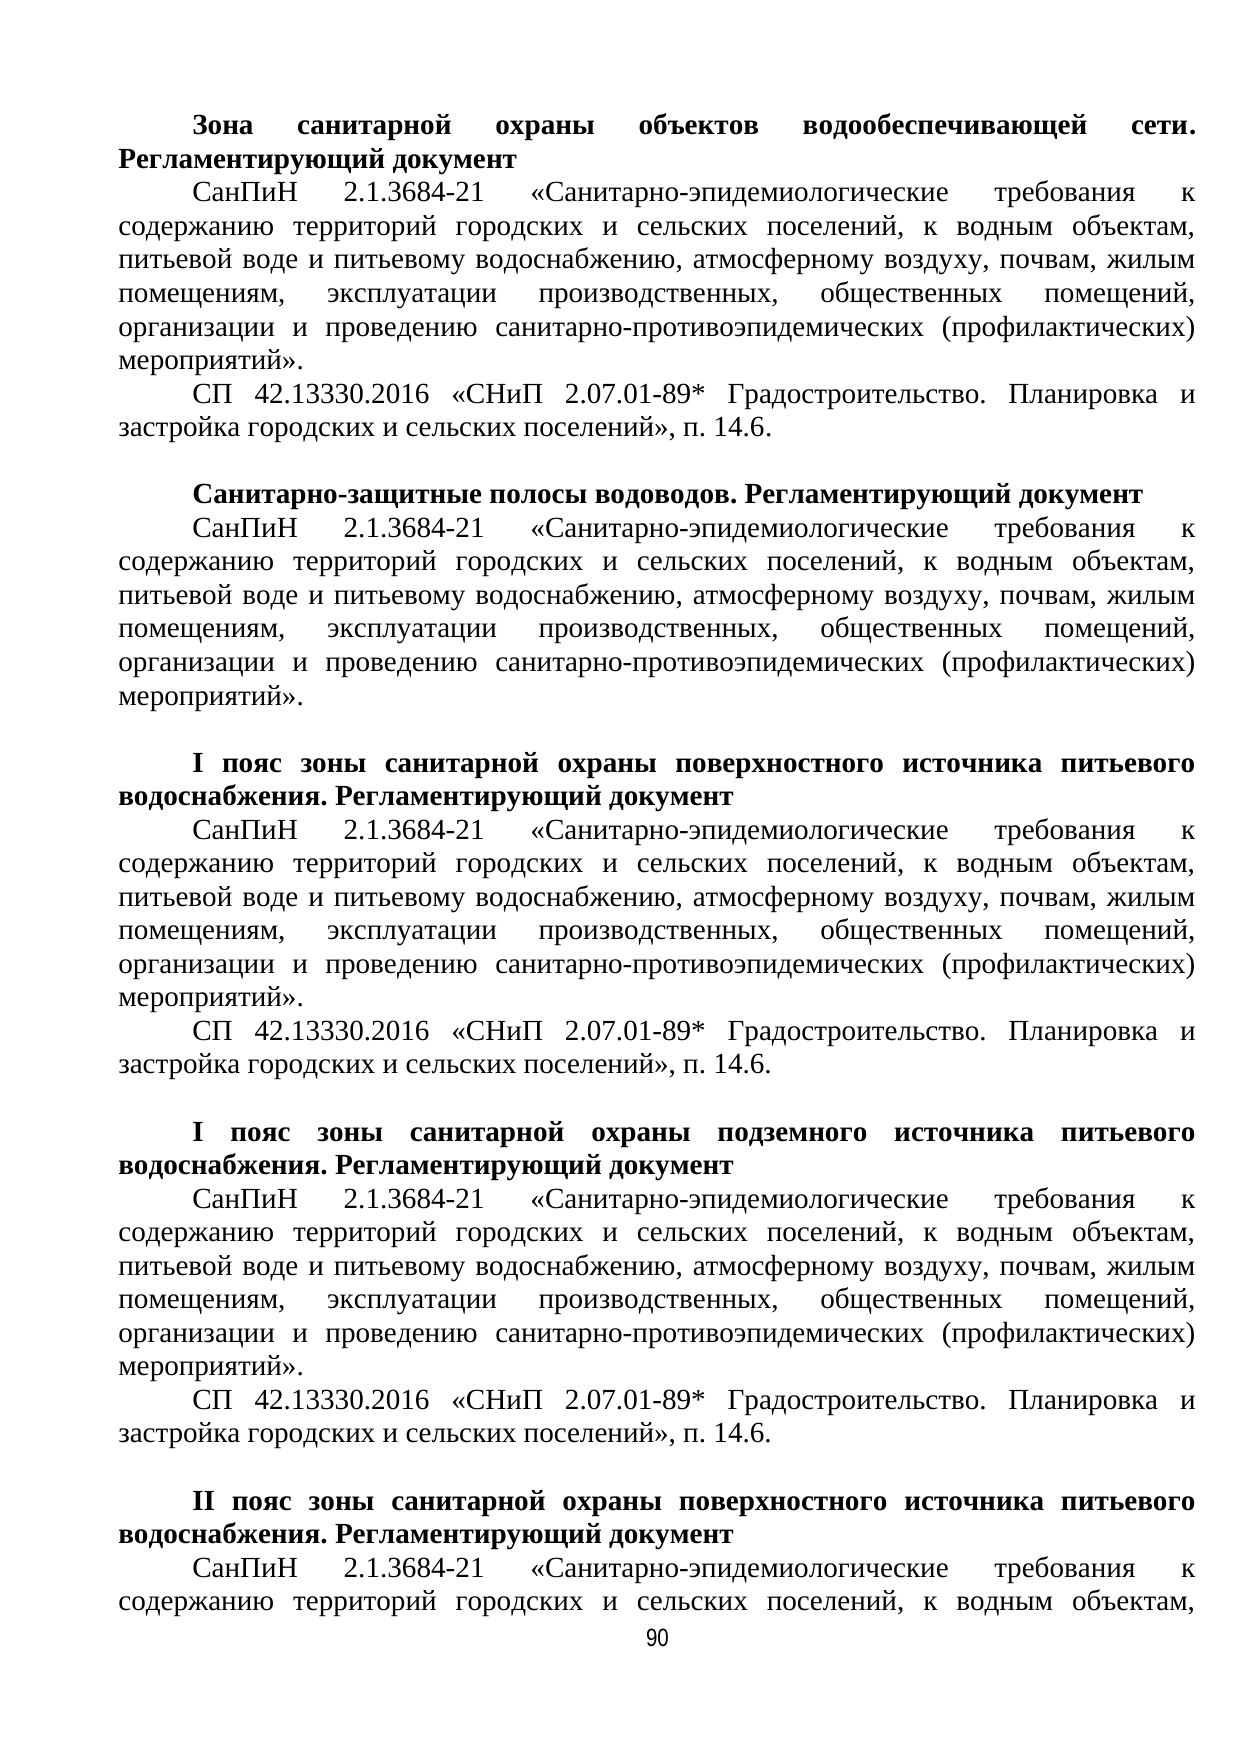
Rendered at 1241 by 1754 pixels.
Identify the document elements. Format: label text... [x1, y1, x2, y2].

text I пояс зоны санитарной охраны поверхностного источника питьевого водоснабжения. Регламентирующий документ [118, 745, 1196, 812]
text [118, 1550, 1196, 1617]
text II пояс зоны санитарной охраны поверхностного источника питьевого водоснабжения. Регламентирующий документ [118, 1483, 1196, 1550]
text Санитарно-защитные полосы водоводов. Регламентирующий документ [118, 476, 1196, 510]
text I пояс зоны санитарной охраны подземного источника питьевого водоснабжения. Регламентирующий документ [118, 1114, 1196, 1181]
text СП 42.13330.2016 «СНиП 2.07.01-89* Градостроительство. Планировка и застройка городских и сельских поселений», п. 14.6. [118, 376, 1196, 443]
text СП 42.13330.2016 «СНиП 2.07.01-89* Градостроительство. Планировка и застройка городских и сельских поселений», п. 14.6. [118, 1382, 1196, 1449]
text Зона санитарной охраны объектов водообеспечивающей сети. Регламентирующий документ [118, 107, 1196, 174]
text СП 42.13330.2016 «СНиП 2.07.01-89* Градостроительство. Планировка и застройка городских и сельских поселений», п. 14.6. [118, 1013, 1196, 1080]
